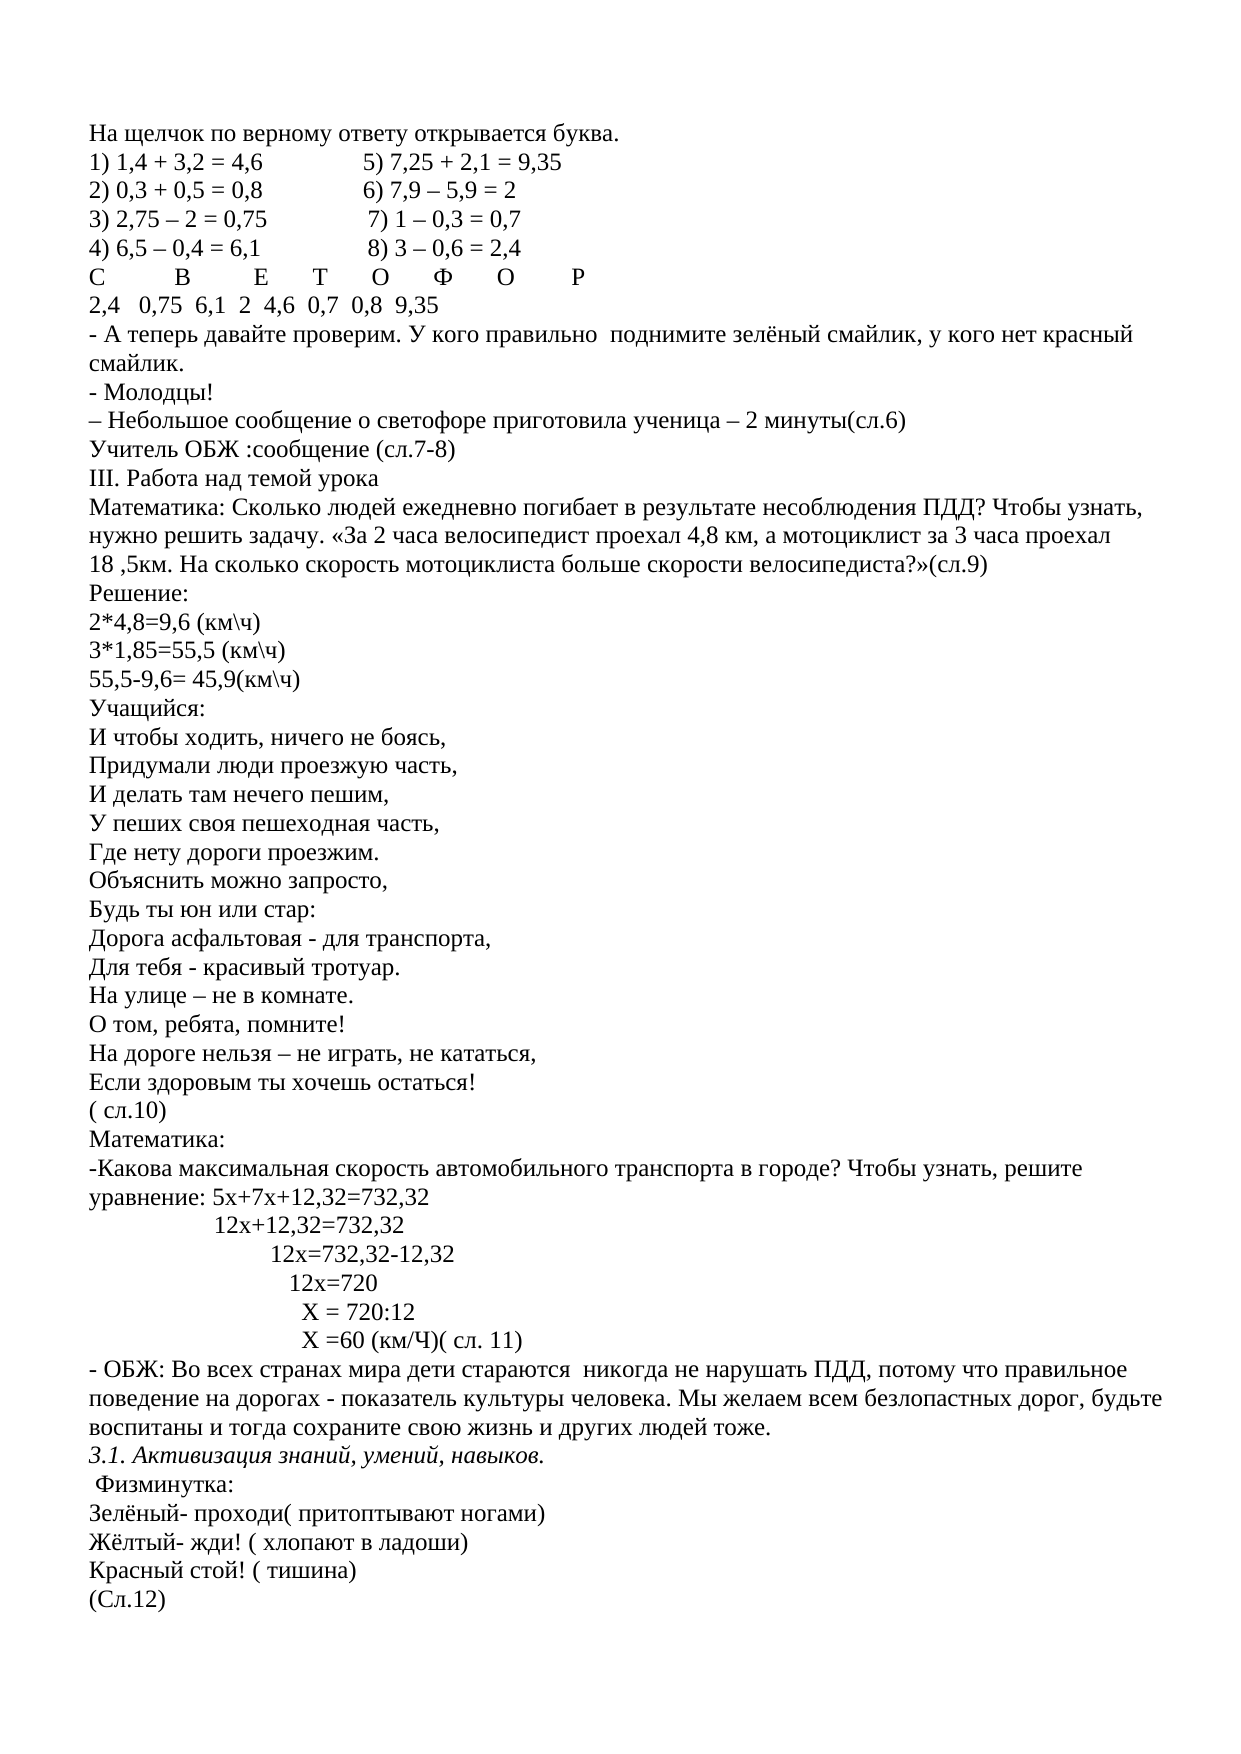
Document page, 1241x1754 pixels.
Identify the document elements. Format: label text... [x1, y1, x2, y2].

text Математика: [89, 1124, 1181, 1153]
text Физминутка: [89, 1469, 1181, 1498]
text -Какова максимальная скорость автомобильного транспорта в городе? Чтобы узнать, решите уравнение: 5х+7х+12,32=732,32 [89, 1153, 1181, 1211]
text 2*4,8=9,6 (км\ч) [89, 607, 1181, 636]
text С В Е Т О Ф О Р [89, 262, 1181, 291]
text Учитель ОБЖ :сообщение (сл.7-8) [89, 434, 1181, 463]
text 12х=720 [89, 1268, 1181, 1297]
text И чтобы ходить, ничего не боясь, Придумали люди проезжую часть, И делать там нечего пешим, У пеших своя пешеходная часть, Где нету дороги проезжим. Объяснить можно запросто, Будь ты юн или стар: Дорога асфальтовая - для транспорта, Для тебя - красивый тротуар. На улице – не в комнате. О том, ребята, помните! На дороге нельзя – не играть, не кататься, Если здоровым ты хочешь остаться! [89, 722, 1181, 1096]
text 2,4 0,75 6,1 2 4,6 0,7 0,8 9,35 [89, 291, 1181, 319]
text - ОБЖ: Во всех странах мира дети стараются никогда не нарушать ПДД, потому что правильное поведение на дорогах - показатель культуры человека. Мы желаем всем безлопастных дорог, будьте воспитаны и тогда сохраните свою жизнь и других людей тоже. [89, 1354, 1181, 1441]
text - Молодцы! [89, 377, 1181, 406]
text Х = 720:12 [89, 1297, 1181, 1326]
text IIІ. Работа над темой урока [89, 463, 1181, 492]
text (Сл.12) [89, 1584, 1181, 1613]
text Х =60 (км/Ч)( сл. 11) [89, 1326, 1181, 1354]
text Жёлтый- жди! ( хлопают в ладоши) [89, 1527, 1181, 1556]
text 3*1,85=55,5 (км\ч) [89, 636, 1181, 664]
text Красный стой! ( тишина) [89, 1556, 1181, 1584]
text 18 ,5км. На сколько скорость мотоциклиста больше скорости велосипедиста?»(сл.9) [89, 549, 1181, 578]
text – Небольшое сообщение о светофоре приготовила ученица – 2 минуты(сл.6) [89, 406, 1181, 434]
text 55,5-9,6= 45,9(км\ч) [89, 664, 1181, 693]
text 12х=732,32-12,32 [89, 1239, 1181, 1268]
text На щелчок по верному ответу открывается буква. [89, 118, 1181, 147]
text - А теперь давайте проверим. У кого правильно поднимите зелёный смайлик, у кого нет красный смайлик. [89, 319, 1181, 377]
text Решение: [89, 578, 1181, 607]
text 1) 1,4 + 3,2 = 4,6 5) 7,25 + 2,1 = 9,35 2) 0,3 + 0,5 = 0,8 6) 7,9 – 5,9 = 2 3) 2,75 – 2 = 0,75 7) 1 – 0,3 = 0,7 4) 6,5 – 0,4 = 6,1 8) 3 – 0,6 = 2,4 [89, 147, 1181, 262]
text Зелёный- проходи( притоптывают ногами) [89, 1498, 1181, 1527]
text ( сл.10) [89, 1096, 1181, 1124]
text Учащийся: [89, 693, 1181, 722]
text 3.1. Активизация знаний, умений, навыков. [89, 1441, 1181, 1469]
text 12х+12,32=732,32 [89, 1211, 1181, 1239]
text Математика: Сколько людей ежедневно погибает в результате несоблюдения ПДД? Чтобы узнать, нужно решить задачу. «За 2 часа велосипедист проехал 4,8 км, а мотоциклист за 3 часа проехал [89, 492, 1181, 549]
